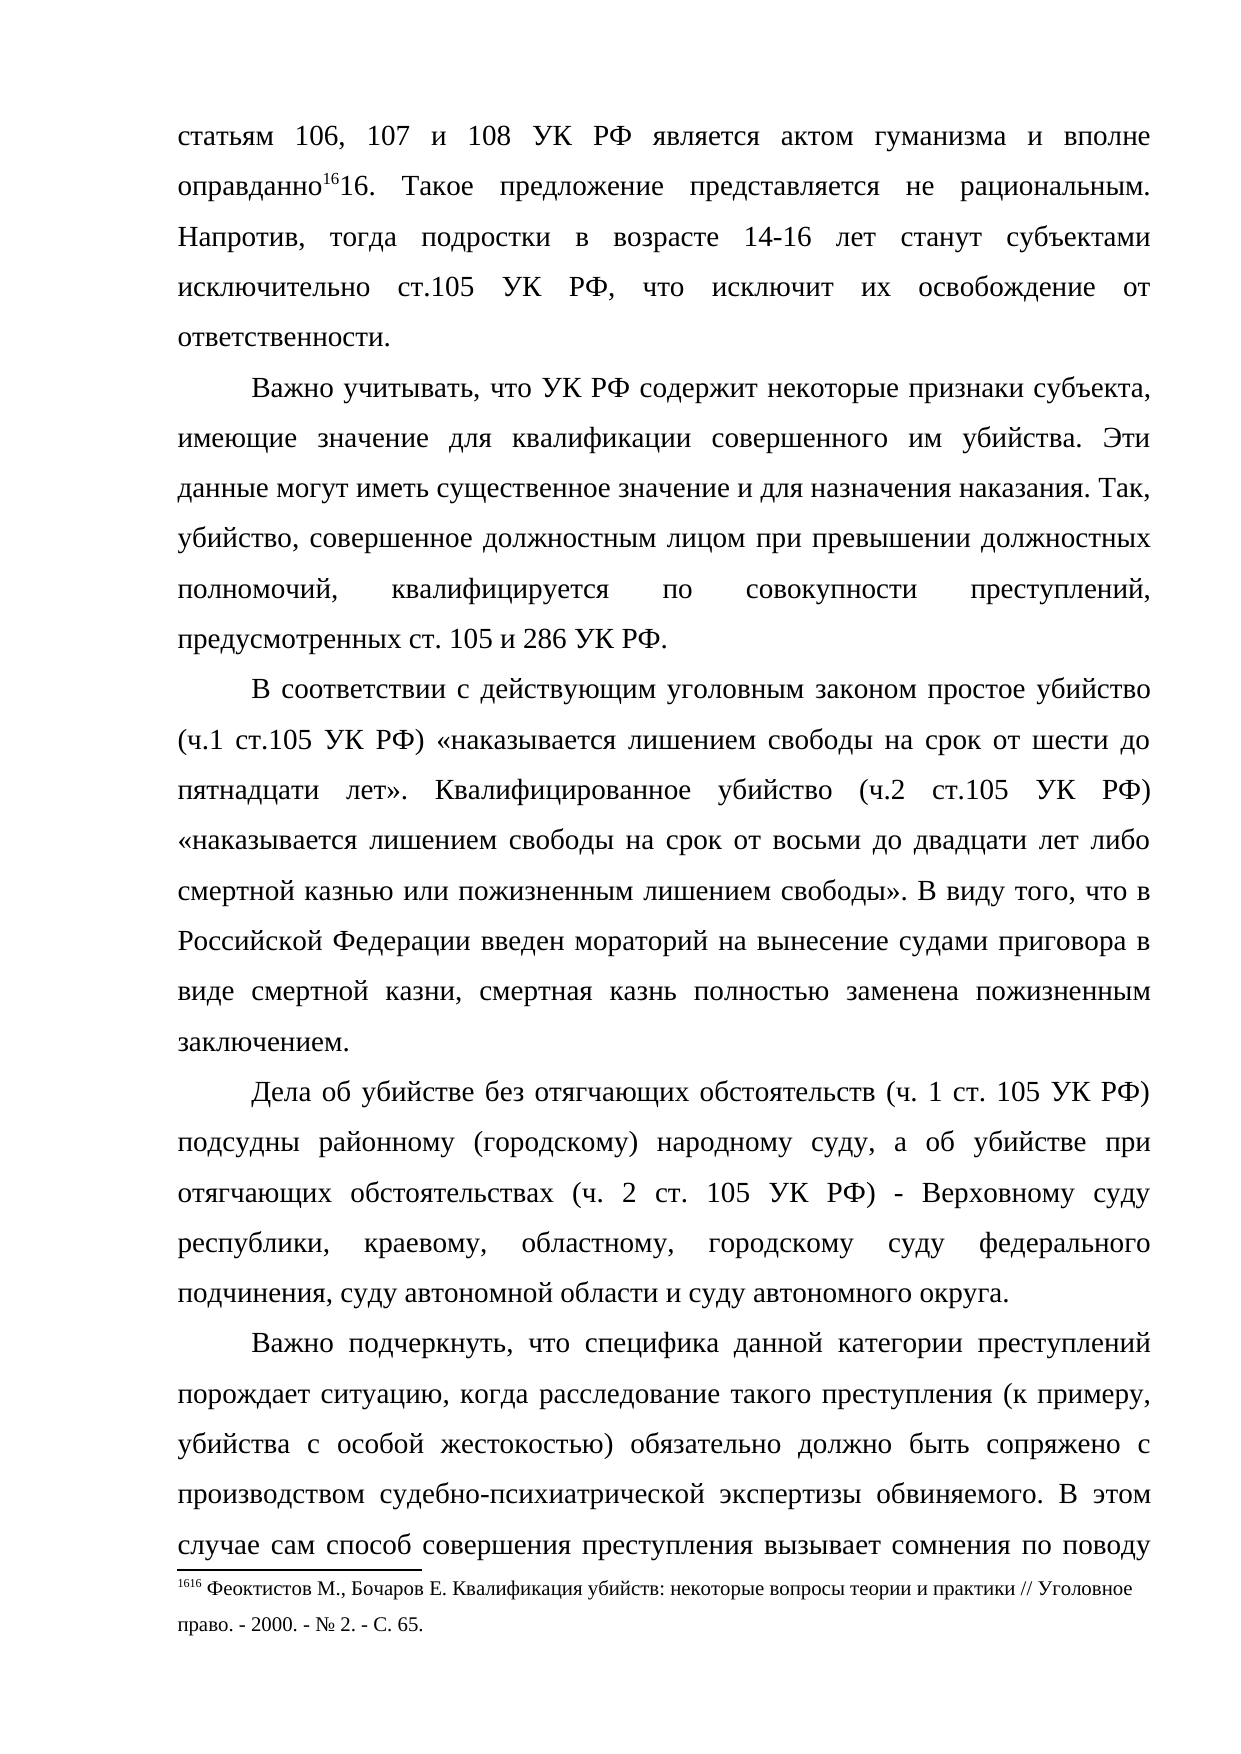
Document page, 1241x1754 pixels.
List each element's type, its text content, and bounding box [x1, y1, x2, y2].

text Важно учитывать, что УК РФ содержит некоторые признаки субъекта, имеющие значение для квалификации совершенного им убийства. Эти данные могут иметь существенное значение и для назначения наказания. Так, убийство, совершенное должностным лицом при превышении должностных полномочий, квалифицируется по совокупности преступлений, предусмотренных ст. 105 и 286 УК РФ. [177, 370, 1152, 655]
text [177, 1326, 1152, 1560]
text В соответствии с действующим уголовным законом простое убийство (ч.1 ст.105 УК РФ) «наказывается лишением свободы на срок от шести до пятнадцати лет». Квалифицированное убийство (ч.2 ст.105 УК РФ) «наказывается лишением свободы на срок от восьми до двадцати лет либо смертной казнью или пожизненным лишением свободы». В виду того, что в Российской Федерации введен мораторий на вынесение судами приговора в виде смертной казни, смертная казнь полностью заменена пожизненным заключением. [177, 672, 1152, 1057]
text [177, 118, 1152, 353]
text Дела об убийстве без отягчающих обстоятельств (ч. 1 ст. 105 УК РФ) подсудны районному (городскому) народному суду, а об убийстве при отягчающих обстоятельствах (ч. 2 ст. 105 УК РФ) - Верховному суду республики, краевому, областному, городскому суду федерального подчинения, суду автономной области и суду автономного округа. [177, 1074, 1152, 1309]
